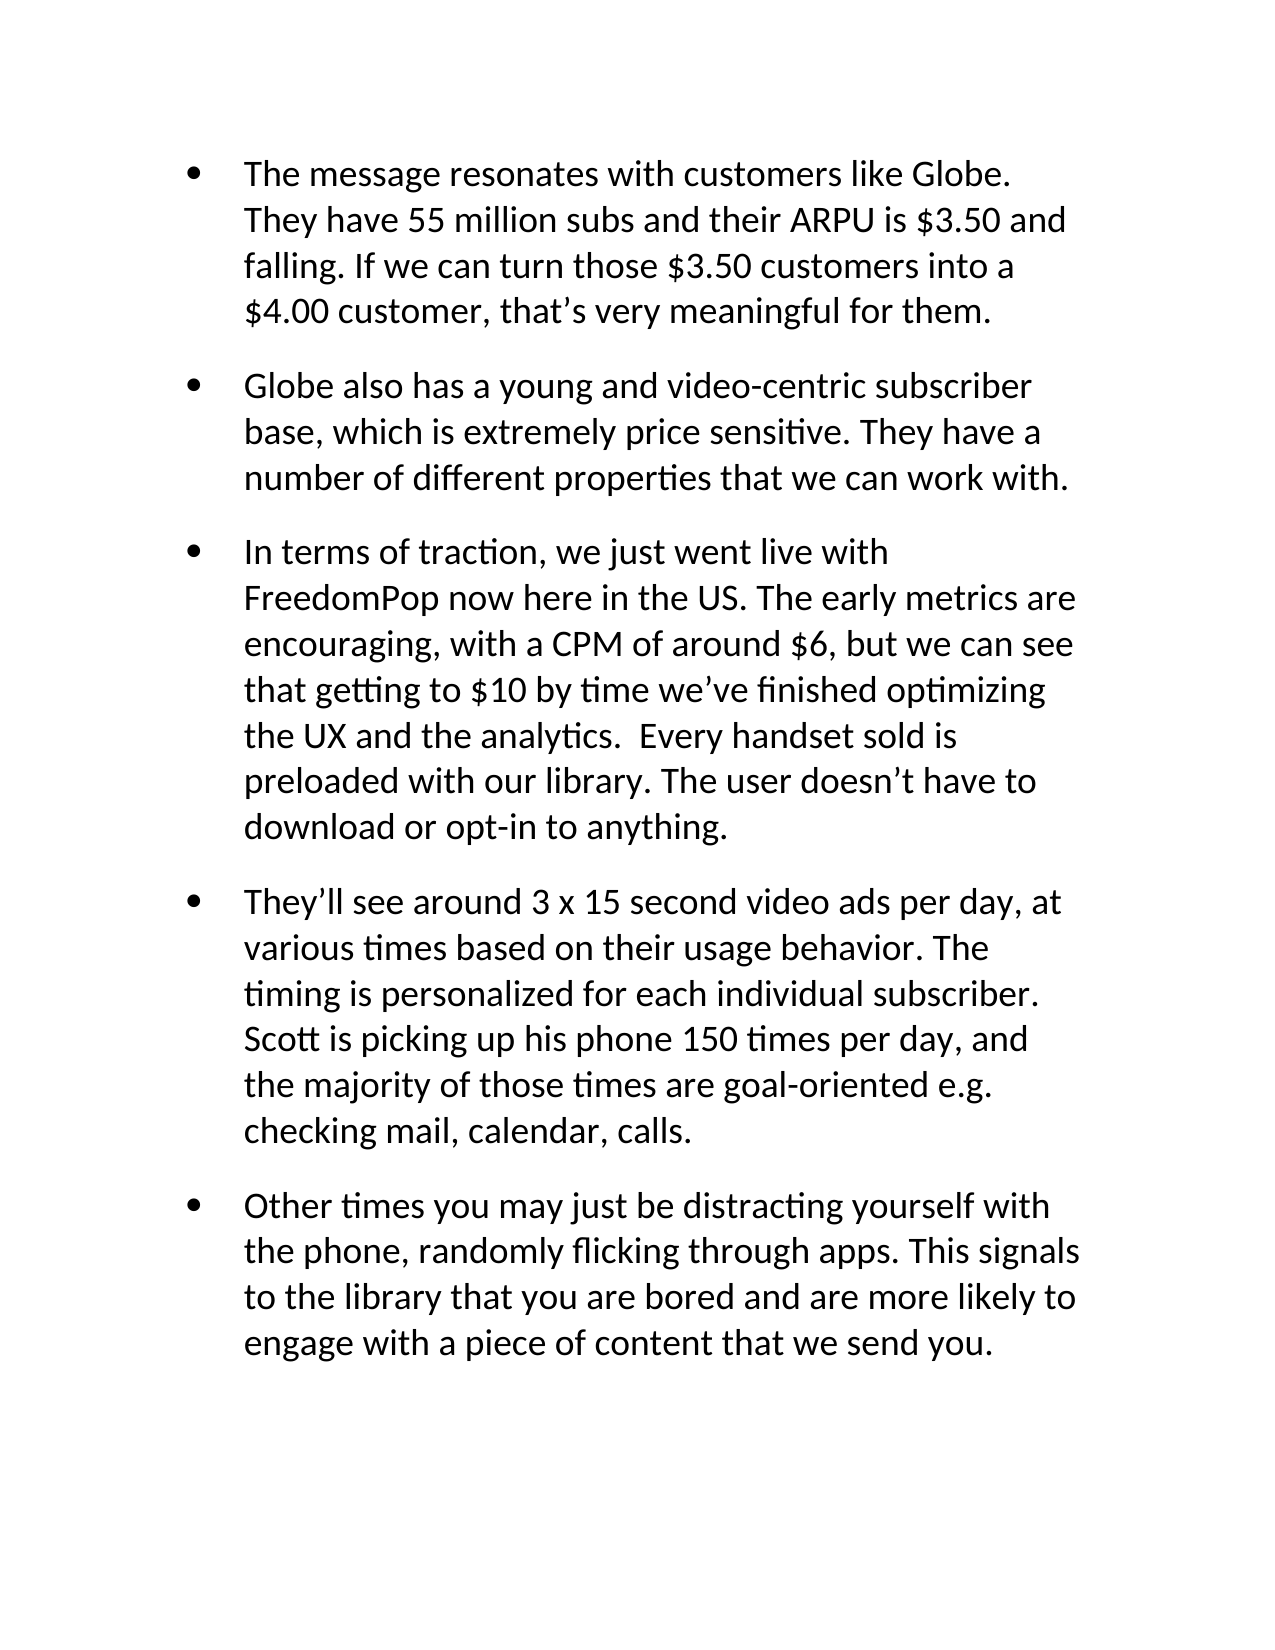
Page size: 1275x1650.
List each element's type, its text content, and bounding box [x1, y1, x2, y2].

list Globe also has a young and video-centric subscriber base, which is extremely price sensitive. They have a number of different properties that we can work with. [187, 362, 1087, 528]
list Other times you may just be distracting yourself with the phone, randomly flicking through apps. This signals to the library that you are bored and are more likely to engage with a piece of content that we send you. [187, 1182, 1087, 1394]
list They’ll see around 3 x 15 second video ads per day, at various times based on their usage behavior. The timing is personalized for each individual subscriber. Scott is picking up his phone 150 times per day, and the majority of those times are goal-oriented e.g. checking mail, calendar, calls. [187, 878, 1087, 1182]
list In terms of traction, we just went live with FreedomPop now here in the US. The early metrics are encouraging, with a CPM of around $6, but we can see that getting to $10 by time we’ve finished optimizing the UX and the analytics. Every handset sold is preloaded with our library. The user doesn’t have to download or opt-in to anything. [187, 528, 1087, 878]
list The message resonates with customers like Globe. They have 55 million subs and their ARPU is $3.50 and falling. If we can turn those $3.50 customers into a $4.00 customer, that’s very meaningful for them. [187, 150, 1087, 362]
